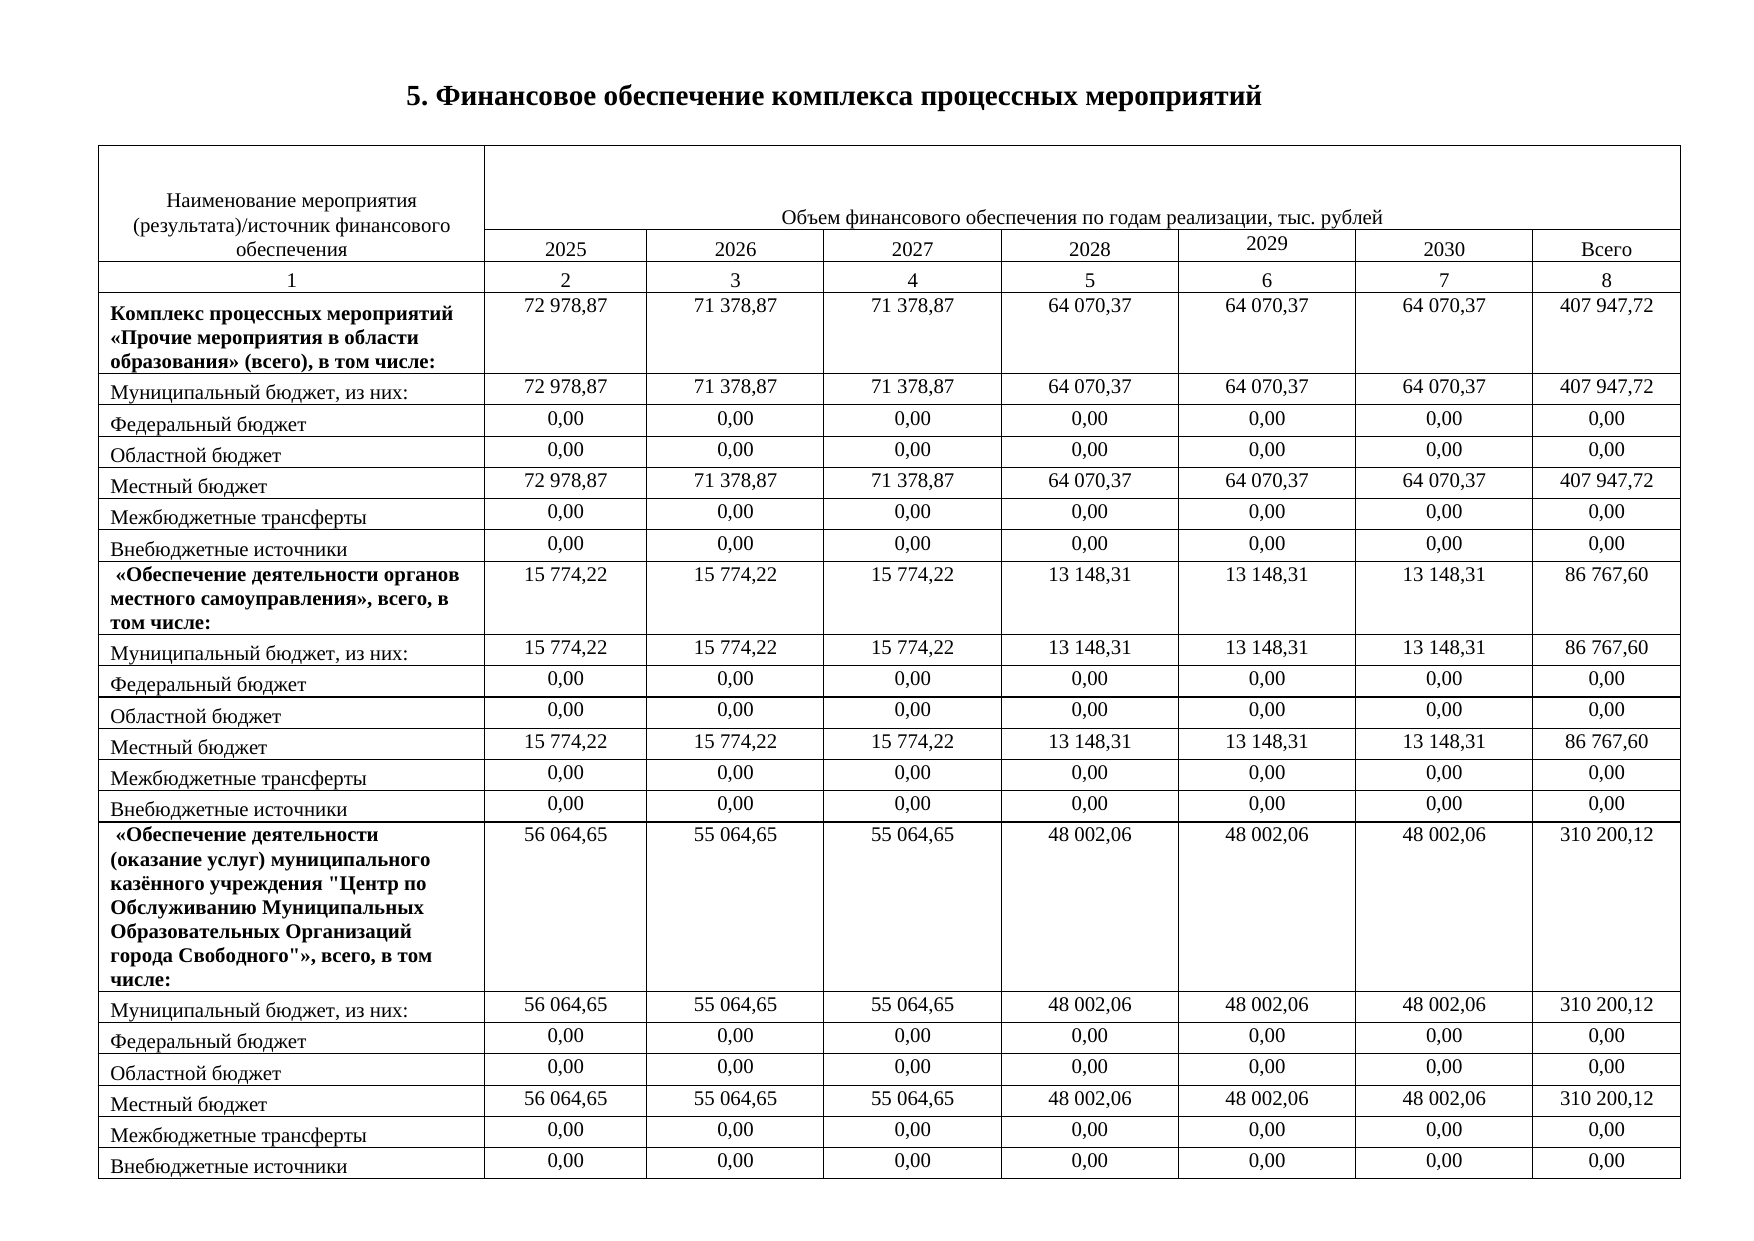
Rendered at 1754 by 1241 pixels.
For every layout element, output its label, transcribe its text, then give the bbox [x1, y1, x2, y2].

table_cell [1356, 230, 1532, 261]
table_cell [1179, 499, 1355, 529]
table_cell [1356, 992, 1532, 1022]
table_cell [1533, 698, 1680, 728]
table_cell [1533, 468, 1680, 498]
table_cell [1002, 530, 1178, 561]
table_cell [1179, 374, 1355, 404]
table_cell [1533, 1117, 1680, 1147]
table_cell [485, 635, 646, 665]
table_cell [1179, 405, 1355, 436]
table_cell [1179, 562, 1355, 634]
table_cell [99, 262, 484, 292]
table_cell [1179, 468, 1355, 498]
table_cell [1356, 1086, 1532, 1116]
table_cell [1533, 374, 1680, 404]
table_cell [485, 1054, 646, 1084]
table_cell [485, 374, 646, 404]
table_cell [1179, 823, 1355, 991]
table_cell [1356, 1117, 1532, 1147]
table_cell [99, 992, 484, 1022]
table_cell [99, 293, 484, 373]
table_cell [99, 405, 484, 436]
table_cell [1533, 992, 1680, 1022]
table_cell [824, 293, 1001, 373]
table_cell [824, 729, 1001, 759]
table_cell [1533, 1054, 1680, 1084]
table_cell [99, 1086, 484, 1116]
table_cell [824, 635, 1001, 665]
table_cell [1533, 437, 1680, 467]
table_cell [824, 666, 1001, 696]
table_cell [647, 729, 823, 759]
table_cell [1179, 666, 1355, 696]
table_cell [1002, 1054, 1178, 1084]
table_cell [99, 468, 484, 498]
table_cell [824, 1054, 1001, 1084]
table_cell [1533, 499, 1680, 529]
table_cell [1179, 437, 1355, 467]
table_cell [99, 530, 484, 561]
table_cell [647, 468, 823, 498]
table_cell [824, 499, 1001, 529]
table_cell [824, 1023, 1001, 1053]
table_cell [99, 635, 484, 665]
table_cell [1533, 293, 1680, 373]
text 5. Финансовое обеспечение комплекса процессных мероприятий [89, 78, 1580, 111]
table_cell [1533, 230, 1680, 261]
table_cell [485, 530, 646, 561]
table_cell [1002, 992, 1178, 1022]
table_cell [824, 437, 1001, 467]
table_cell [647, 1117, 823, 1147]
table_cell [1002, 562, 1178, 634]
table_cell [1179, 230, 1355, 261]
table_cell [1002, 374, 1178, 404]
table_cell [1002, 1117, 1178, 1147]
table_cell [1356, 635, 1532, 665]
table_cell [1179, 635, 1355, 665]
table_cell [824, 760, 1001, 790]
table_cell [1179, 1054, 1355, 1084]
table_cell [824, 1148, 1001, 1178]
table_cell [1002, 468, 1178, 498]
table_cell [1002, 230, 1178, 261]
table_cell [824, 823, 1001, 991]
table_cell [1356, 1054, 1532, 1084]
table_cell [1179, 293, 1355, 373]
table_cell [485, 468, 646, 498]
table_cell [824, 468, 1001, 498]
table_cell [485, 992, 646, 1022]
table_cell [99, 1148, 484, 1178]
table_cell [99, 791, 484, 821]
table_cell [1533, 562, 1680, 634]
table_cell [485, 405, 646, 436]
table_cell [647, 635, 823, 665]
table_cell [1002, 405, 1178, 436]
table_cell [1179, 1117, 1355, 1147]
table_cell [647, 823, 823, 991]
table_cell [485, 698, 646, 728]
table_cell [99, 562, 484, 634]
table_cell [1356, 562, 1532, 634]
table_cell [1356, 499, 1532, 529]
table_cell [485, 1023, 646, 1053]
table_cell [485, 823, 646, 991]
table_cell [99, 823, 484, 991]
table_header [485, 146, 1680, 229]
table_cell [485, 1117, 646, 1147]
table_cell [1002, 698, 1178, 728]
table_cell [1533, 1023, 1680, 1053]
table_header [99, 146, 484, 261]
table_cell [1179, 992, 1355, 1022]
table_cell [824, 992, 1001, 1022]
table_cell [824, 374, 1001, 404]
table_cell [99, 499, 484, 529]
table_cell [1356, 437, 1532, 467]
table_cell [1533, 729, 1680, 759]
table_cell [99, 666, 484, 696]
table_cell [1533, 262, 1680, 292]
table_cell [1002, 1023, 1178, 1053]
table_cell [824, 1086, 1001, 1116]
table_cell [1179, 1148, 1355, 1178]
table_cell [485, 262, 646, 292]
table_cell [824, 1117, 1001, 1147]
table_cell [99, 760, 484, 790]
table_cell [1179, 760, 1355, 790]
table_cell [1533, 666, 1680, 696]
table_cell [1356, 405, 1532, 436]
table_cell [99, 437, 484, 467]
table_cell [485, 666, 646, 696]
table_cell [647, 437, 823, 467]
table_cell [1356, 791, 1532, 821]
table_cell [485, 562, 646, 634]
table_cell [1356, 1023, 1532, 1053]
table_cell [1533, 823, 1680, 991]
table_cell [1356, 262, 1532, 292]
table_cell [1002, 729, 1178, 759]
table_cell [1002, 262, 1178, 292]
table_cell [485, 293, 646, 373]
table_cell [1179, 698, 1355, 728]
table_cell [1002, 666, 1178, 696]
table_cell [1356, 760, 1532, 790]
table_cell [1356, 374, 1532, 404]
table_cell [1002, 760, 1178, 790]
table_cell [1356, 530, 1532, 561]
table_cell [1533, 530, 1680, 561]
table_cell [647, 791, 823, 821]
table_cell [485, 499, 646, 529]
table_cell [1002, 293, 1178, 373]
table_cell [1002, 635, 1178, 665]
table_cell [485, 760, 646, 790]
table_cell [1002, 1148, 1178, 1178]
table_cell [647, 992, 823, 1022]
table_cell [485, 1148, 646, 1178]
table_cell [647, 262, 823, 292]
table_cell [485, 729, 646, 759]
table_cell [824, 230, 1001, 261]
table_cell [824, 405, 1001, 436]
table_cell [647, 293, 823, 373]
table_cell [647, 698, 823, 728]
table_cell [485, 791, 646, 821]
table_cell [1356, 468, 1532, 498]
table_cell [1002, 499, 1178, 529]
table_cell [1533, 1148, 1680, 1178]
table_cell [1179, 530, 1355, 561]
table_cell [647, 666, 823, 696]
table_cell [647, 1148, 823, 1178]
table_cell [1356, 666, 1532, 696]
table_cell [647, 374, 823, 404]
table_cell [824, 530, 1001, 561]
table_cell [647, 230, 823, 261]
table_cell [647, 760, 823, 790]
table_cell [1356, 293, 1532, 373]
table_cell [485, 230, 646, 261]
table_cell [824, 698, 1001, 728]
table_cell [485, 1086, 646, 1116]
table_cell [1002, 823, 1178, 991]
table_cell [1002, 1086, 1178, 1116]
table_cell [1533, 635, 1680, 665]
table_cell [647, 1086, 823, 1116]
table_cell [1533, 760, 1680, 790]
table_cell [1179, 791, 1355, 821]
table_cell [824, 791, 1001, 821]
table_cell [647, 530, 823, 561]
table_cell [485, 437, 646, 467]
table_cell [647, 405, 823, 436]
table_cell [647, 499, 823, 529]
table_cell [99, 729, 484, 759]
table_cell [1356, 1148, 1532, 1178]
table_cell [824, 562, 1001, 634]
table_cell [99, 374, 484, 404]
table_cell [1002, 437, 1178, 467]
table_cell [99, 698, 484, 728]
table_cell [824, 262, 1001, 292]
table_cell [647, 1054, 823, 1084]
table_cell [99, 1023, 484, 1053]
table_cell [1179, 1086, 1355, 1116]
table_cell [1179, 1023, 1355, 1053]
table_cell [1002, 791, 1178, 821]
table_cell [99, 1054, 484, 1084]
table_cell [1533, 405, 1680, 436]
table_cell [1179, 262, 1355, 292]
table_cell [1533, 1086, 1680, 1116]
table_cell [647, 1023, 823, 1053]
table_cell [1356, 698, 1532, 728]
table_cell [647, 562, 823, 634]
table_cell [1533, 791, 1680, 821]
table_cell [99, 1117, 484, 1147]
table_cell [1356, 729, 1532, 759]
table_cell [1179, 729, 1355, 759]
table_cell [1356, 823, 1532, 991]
